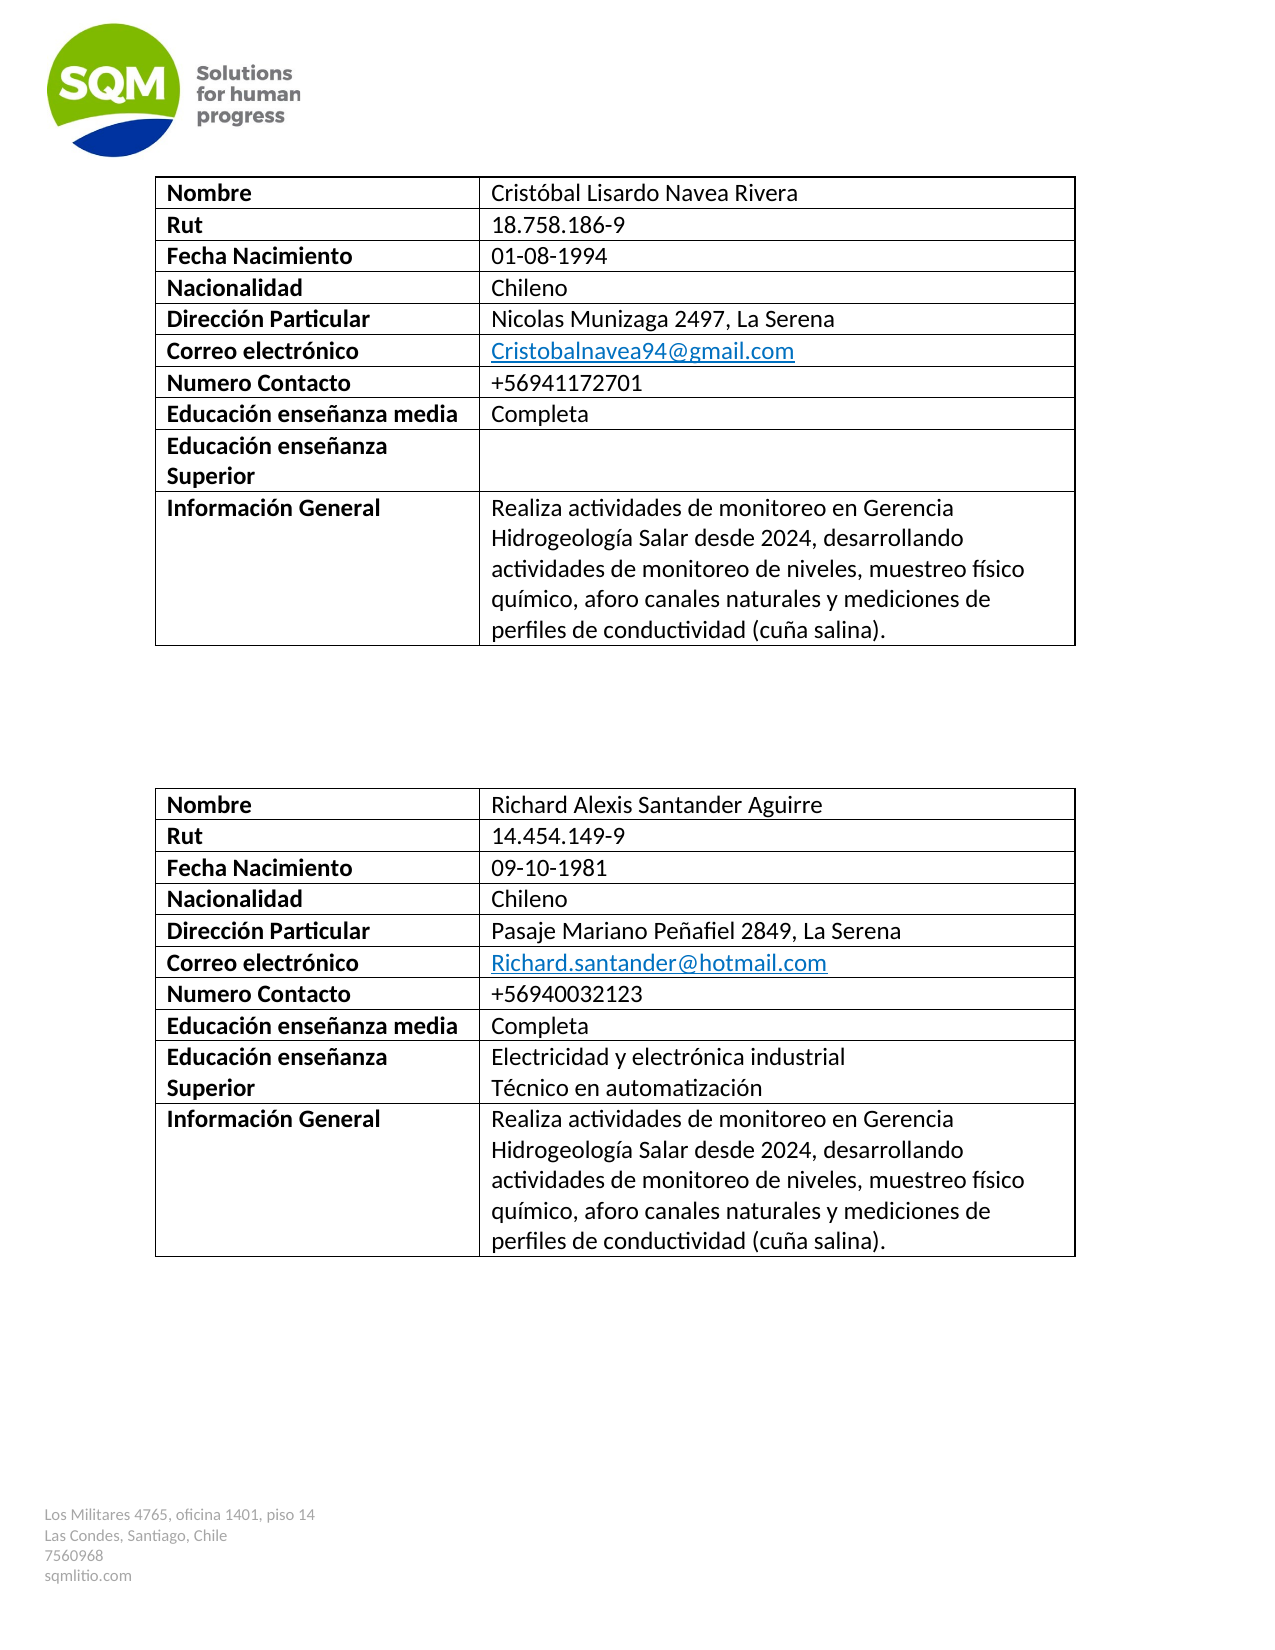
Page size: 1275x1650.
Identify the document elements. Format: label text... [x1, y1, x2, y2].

table_cell Numero Contacto [156, 978, 479, 1009]
table_cell [480, 430, 1074, 491]
table_cell Nacionalidad [156, 884, 479, 914]
table_cell 09-10-1981 [480, 852, 1074, 882]
table_cell Chileno [480, 272, 1074, 303]
table_cell Información General [156, 1104, 479, 1256]
table_header Richard Alexis Santander Aguirre [480, 789, 1074, 819]
table_cell Cristobalnavea94@gmail.com [480, 335, 1074, 366]
table_cell Información General [156, 492, 479, 644]
table_cell Correo electrónico [156, 947, 479, 977]
picture [47, 16, 301, 160]
table_cell Fecha Nacimiento [156, 241, 479, 271]
table_cell Realiza actividades de monitoreo en Gerencia Hidrogeología Salar desde 2024, desarrollando actividades de monitoreo de niveles, muestreo físico químico, aforo canales naturales y mediciones de perfiles de conductividad (cuña salina). [480, 1104, 1074, 1256]
table_cell Educación enseñanza Superior [156, 1041, 479, 1102]
table_cell Completa [480, 398, 1074, 429]
table_cell Nicolas Munizaga 2497, La Serena [480, 304, 1074, 334]
table_header Cristóbal Lisardo Navea Rivera [480, 178, 1074, 208]
table_cell Numero Contacto [156, 367, 479, 397]
table_cell 01-08-1994 [480, 241, 1074, 271]
table_cell Pasaje Mariano Peñafiel 2849, La Serena [480, 915, 1074, 946]
table_cell Rut [156, 820, 479, 851]
table_cell Realiza actividades de monitoreo en Gerencia Hidrogeología Salar desde 2024, desarrollando actividades de monitoreo de niveles, muestreo físico químico, aforo canales naturales y mediciones de perfiles de conductividad (cuña salina). [480, 492, 1074, 644]
table_header Nombre [156, 178, 479, 208]
table_cell Educación enseñanza Superior [156, 430, 479, 491]
table_cell Electricidad y electrónica industrial Técnico en automatización [480, 1041, 1074, 1102]
table_header Nombre [156, 789, 479, 819]
table_cell Educación enseñanza media [156, 398, 479, 429]
table_cell Educación enseñanza media [156, 1010, 479, 1040]
table_cell +56941172701 [480, 367, 1074, 397]
table_cell 18.758.186-9 [480, 209, 1074, 239]
table_cell +56940032123 [480, 978, 1074, 1009]
table_cell Dirección Particular [156, 915, 479, 946]
table_cell Nacionalidad [156, 272, 479, 303]
table_cell Completa [480, 1010, 1074, 1040]
table_cell Rut [156, 209, 479, 239]
table_cell Richard.santander@hotmail.com [480, 947, 1074, 977]
table_cell Chileno [480, 884, 1074, 914]
table_cell Correo electrónico [156, 335, 479, 366]
table_cell Fecha Nacimiento [156, 852, 479, 882]
table_cell 14.454.149-9 [480, 820, 1074, 851]
table_cell Dirección Particular [156, 304, 479, 334]
